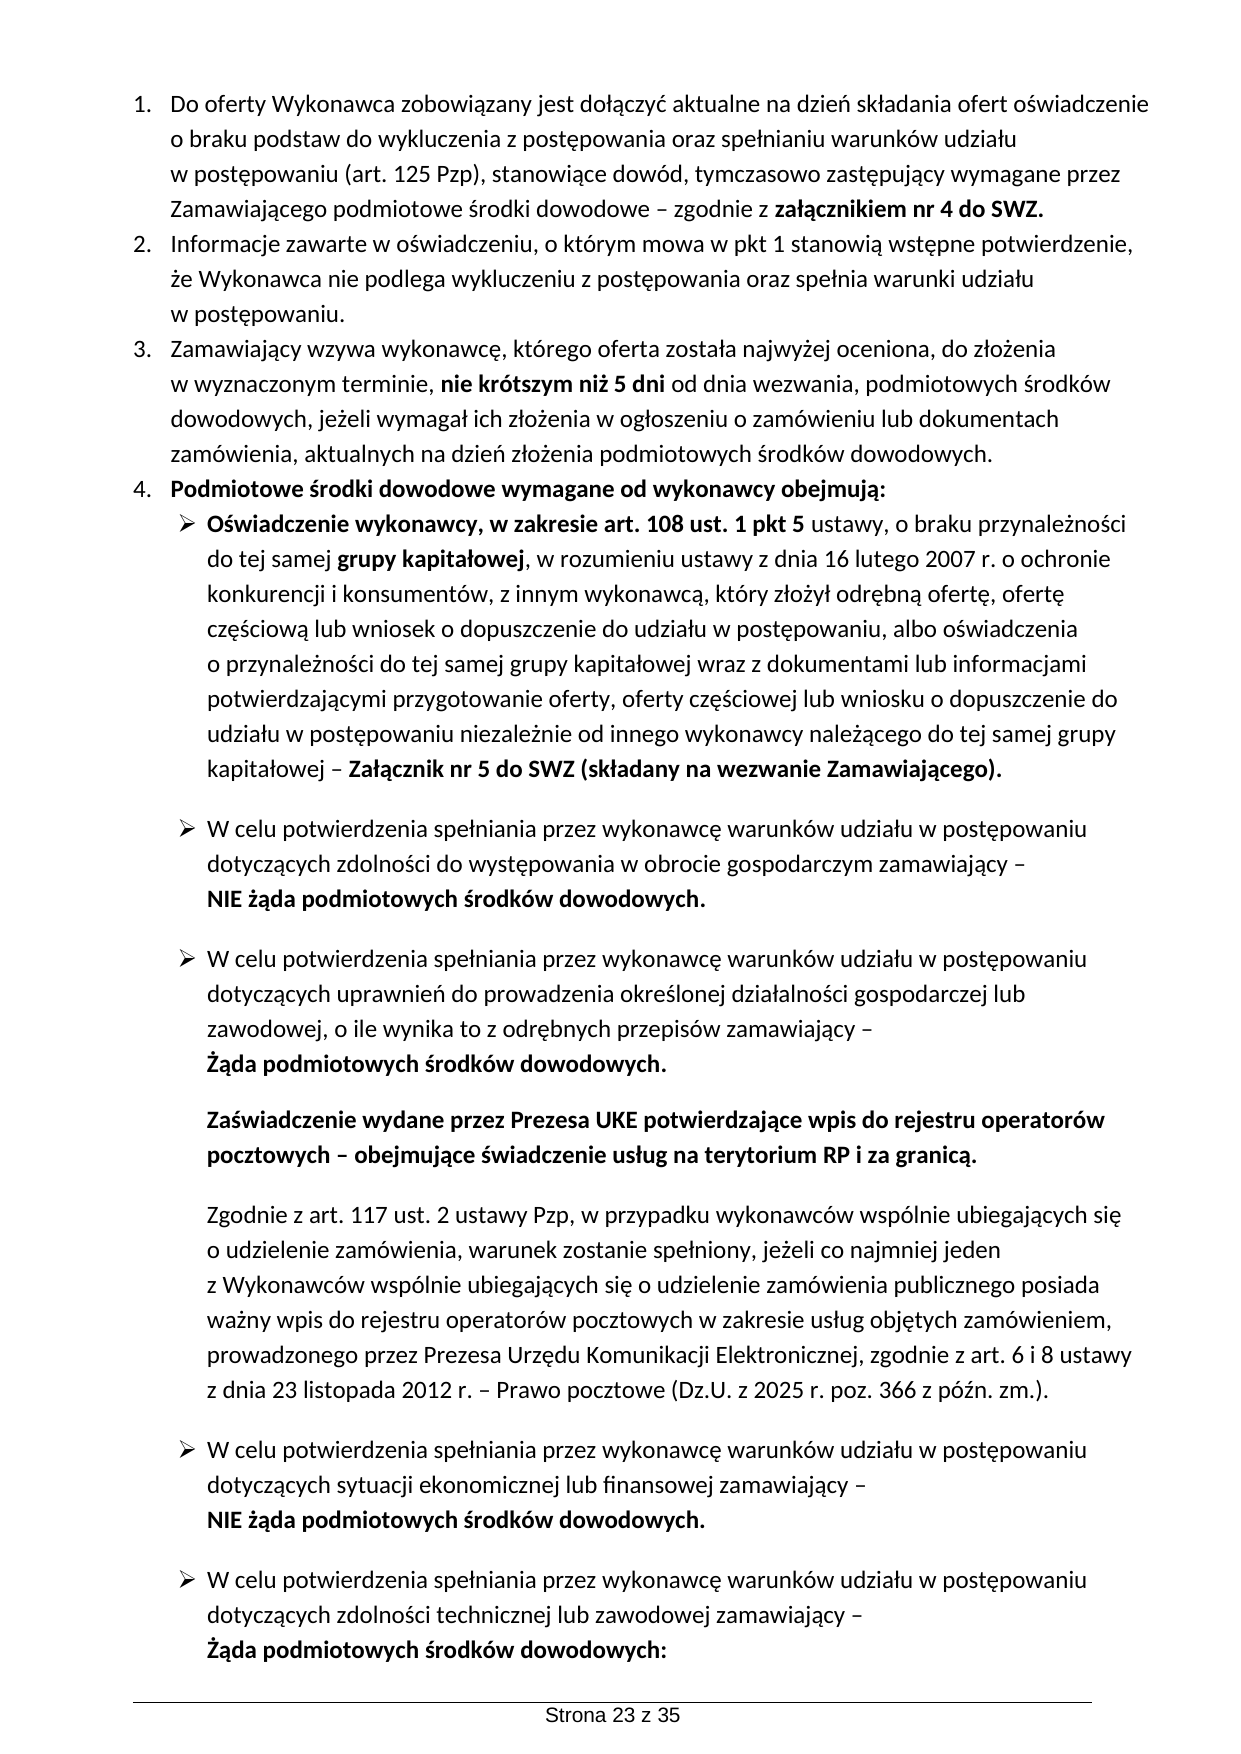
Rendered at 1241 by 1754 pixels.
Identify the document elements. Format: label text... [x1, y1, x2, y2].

list W celu potwierdzenia spełniania przez wykonawcę warunków udziału w postępowaniu dotyczących sytuacji ekonomicznej lub finansowej zamawiający – [177, 1434, 1152, 1500]
list Do oferty Wykonawca zobowiązany jest dołączyć aktualne na dzień składania ofert oświadczenie o braku podstaw do wykluczenia z postępowania oraz spełnianiu warunków udziału w postępowaniu (art. 125 Pzp), stanowiące dowód, tymczasowo zastępujący wymagane przez Zamawiającego podmiotowe środki dowodowe – zgodnie z załącznikiem nr 4 do SWZ. [133, 89, 1152, 224]
list Zaświadczenie wydane przez Prezesa UKE potwierdzające wpis do rejestru operatorów pocztowych – obejmujące świadczenie usług na terytorium RP i za granicą. [207, 1104, 1152, 1170]
list Informacje zawarte w oświadczeniu, o którym mowa w pkt 1 stanowią wstępne potwierdzenie, że Wykonawca nie podlega wykluczeniu z postępowania oraz spełnia warunki udziału w postępowaniu. [133, 229, 1152, 329]
list Żąda podmiotowych środków dowodowych: [207, 1634, 1152, 1665]
list W celu potwierdzenia spełniania przez wykonawcę warunków udziału w postępowaniu dotyczących zdolności do występowania w obrocie gospodarczym zamawiający – [177, 814, 1152, 879]
list Zamawiający wzywa wykonawcę, którego oferta została najwyżej oceniona, do złożenia w wyznaczonym terminie, nie krótszym niż 5 dni od dnia wezwania, podmiotowych środków dowodowych, jeżeli wymagał ich złożenia w ogłoszeniu o zamówieniu lub dokumentach zamówienia, aktualnych na dzień złożenia podmiotowych środków dowodowych. [133, 334, 1152, 469]
list Zgodnie z art. 117 ust. 2 ustawy Pzp, w przypadku wykonawców wspólnie ubiegających się o udzielenie zamówienia, warunek zostanie spełniony, jeżeli co najmniej jeden z Wykonawców wspólnie ubiegających się o udzielenie zamówienia publicznego posiada ważny wpis do rejestru operatorów pocztowych w zakresie usług objętych zamówieniem, prowadzonego przez Prezesa Urzędu Komunikacji Elektronicznej, zgodnie z art. 6 i 8 ustawy z dnia 23 listopada 2012 r. – Prawo pocztowe (Dz.U. z 2025 r. poz. 366 z późn. zm.). [207, 1199, 1152, 1405]
list Żąda podmiotowych środków dowodowych. [207, 1049, 1152, 1079]
list Podmiotowe środki dowodowe wymagane od wykonawcy obejmują: [133, 474, 1152, 504]
list NIE żąda podmiotowych środków dowodowych. [207, 1504, 1152, 1535]
list Oświadczenie wykonawcy, w zakresie art. 108 ust. 1 pkt 5 ustawy, o braku przynależności do tej samej grupy kapitałowej, w rozumieniu ustawy z dnia 16 lutego 2007 r. o ochronie konkurencji i konsumentów, z innym wykonawcą, który złożył odrębną ofertę, ofertę częściową lub wniosek o dopuszczenie do udziału w postępowaniu, albo oświadczenia o przynależności do tej samej grupy kapitałowej wraz z dokumentami lub informacjami potwierdzającymi przygotowanie oferty, oferty częściowej lub wniosku o dopuszczenie do udziału w postępowaniu niezależnie od innego wykonawcy należącego do tej samej grupy kapitałowej – Załącznik nr 5 do SWZ (składany na wezwanie Zamawiającego). [177, 509, 1152, 784]
list NIE żąda podmiotowych środków dowodowych. [207, 884, 1152, 914]
list W celu potwierdzenia spełniania przez wykonawcę warunków udziału w postępowaniu dotyczących zdolności technicznej lub zawodowej zamawiający – [177, 1564, 1152, 1630]
list W celu potwierdzenia spełniania przez wykonawcę warunków udziału w postępowaniu dotyczących uprawnień do prowadzenia określonej działalności gospodarczej lub zawodowej, o ile wynika to z odrębnych przepisów zamawiający – [177, 944, 1152, 1044]
